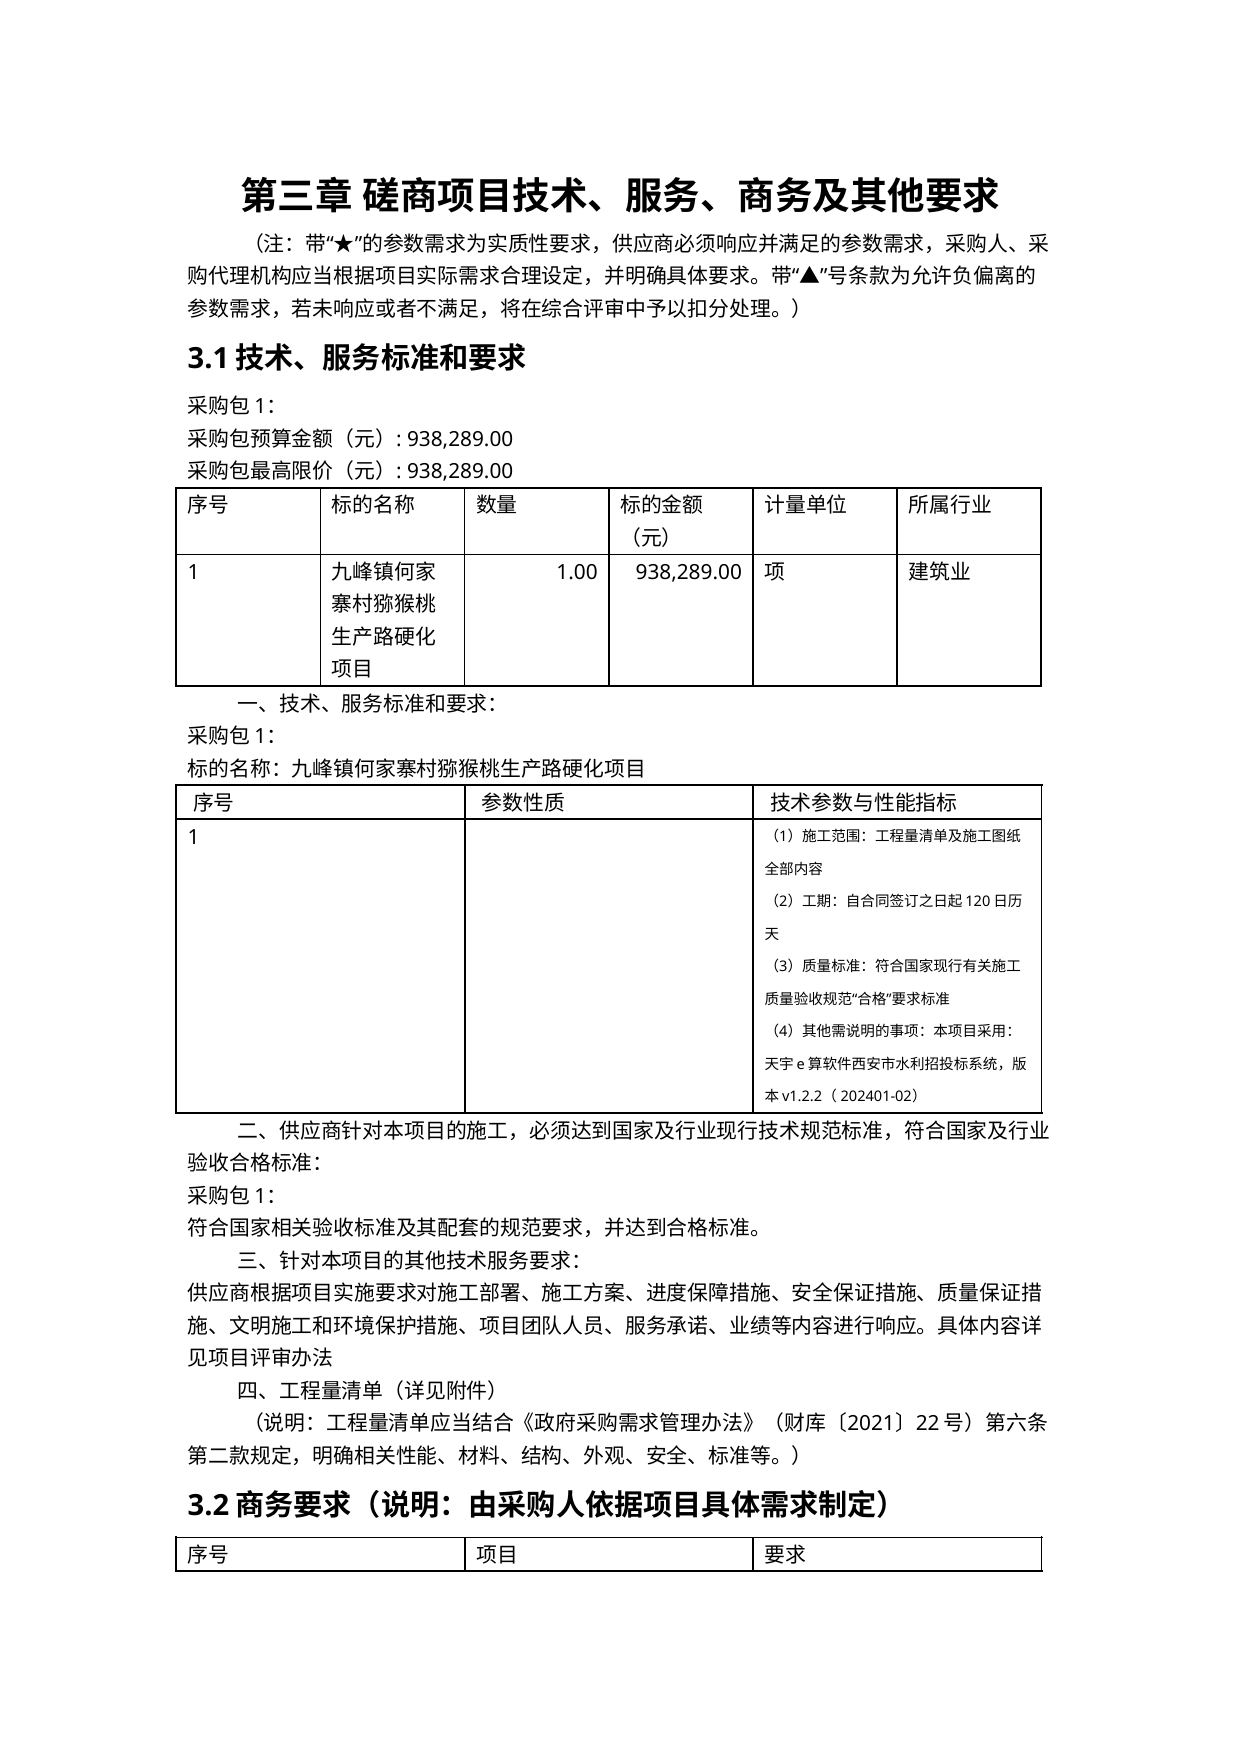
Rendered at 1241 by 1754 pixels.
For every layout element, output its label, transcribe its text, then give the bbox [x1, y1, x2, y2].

table_cell 1.00 [465, 555, 608, 685]
text 符合国家相关验收标准及其配套的规范要求，并达到合格标准。 [187, 1211, 1053, 1244]
text 一、技术、服务标准和要求： [187, 687, 1053, 719]
table_header 项目 [466, 1538, 752, 1570]
table_header 标的金额 （元） [610, 489, 752, 553]
table_header 所属行业 [898, 489, 1040, 553]
text 采购包1： [187, 1179, 1053, 1211]
table_header 标的名称 [321, 489, 464, 553]
table_cell 1 [177, 555, 320, 685]
text 二、供应商针对本项目的施工，必须达到国家及行业现行技术规范标准，符合国家及行业验收合格标准： [187, 1114, 1053, 1179]
table_cell （1）施工范围：工程量清单及施工图纸全部内容 （2）工期：自合同签订之日起120日历天 （3）质量标准：符合国家现行有关施工质量验收规范“合格”要求标准 （4）其他需说明的事项：本项目采用：天宇e算软件西安市水利招投标系统，版本v1.2.2（ 202401-02） [754, 820, 1041, 1112]
text 供应商根据项目实施要求对施工部署、施工方案、进度保障措施、安全保证措施、质量保证措施、文明施工和环境保护措施、项目团队人员、服务承诺、业绩等内容进行响应。具体内容详见项目评审办法 [187, 1276, 1053, 1374]
text 采购包1： [187, 389, 1053, 422]
text 三、针对本项目的其他技术服务要求： [187, 1244, 1053, 1276]
text 第三章 磋商项目技术、服务、商务及其他要求 [187, 162, 1053, 227]
text 采购包最高限价（元）: 938,289.00 [187, 454, 1053, 487]
table_cell 建筑业 [898, 555, 1040, 685]
text （注：带“★”的参数需求为实质性要求，供应商必须响应并满足的参数需求，采购人、采购代理机构应当根据项目实际需求合理设定，并明确具体要求。带“▲”号条款为允许负偏离的参数需求，若未响应或者不满足，将在综合评审中予以扣分处理。） [187, 227, 1053, 324]
table_header 序号 [177, 489, 320, 553]
text 3.1技术、服务标准和要求 [187, 324, 1053, 389]
text （说明：工程量清单应当结合《政府采购需求管理办法》（财库〔2021〕22号）第六条第二款规定，明确相关性能、材料、结构、外观、安全、标准等。） [187, 1406, 1053, 1471]
table_cell 1 [177, 820, 464, 1112]
table_cell 九峰镇何家寨村猕猴桃生产路硬化项目 [321, 555, 464, 685]
table_header 要求 [754, 1538, 1041, 1570]
table_header 数量 [465, 489, 608, 553]
table_header 技术参数与性能指标 [754, 786, 1041, 818]
table_cell [466, 820, 752, 1112]
text 标的名称：九峰镇何家寨村猕猴桃生产路硬化项目 [187, 752, 1053, 784]
table_cell 938,289.00 [610, 555, 752, 685]
table_header 参数性质 [466, 786, 752, 818]
table_cell 项 [754, 555, 896, 685]
text 采购包预算金额（元）: 938,289.00 [187, 422, 1053, 454]
text 3.2商务要求（说明：由采购人依据项目具体需求制定） [187, 1471, 1053, 1536]
text 四、工程量清单（详见附件） [187, 1374, 1053, 1406]
table_header 序号 [177, 1538, 464, 1570]
table_header 计量单位 [754, 489, 896, 553]
text 采购包1： [187, 719, 1053, 752]
table_header 序号 [177, 786, 464, 818]
